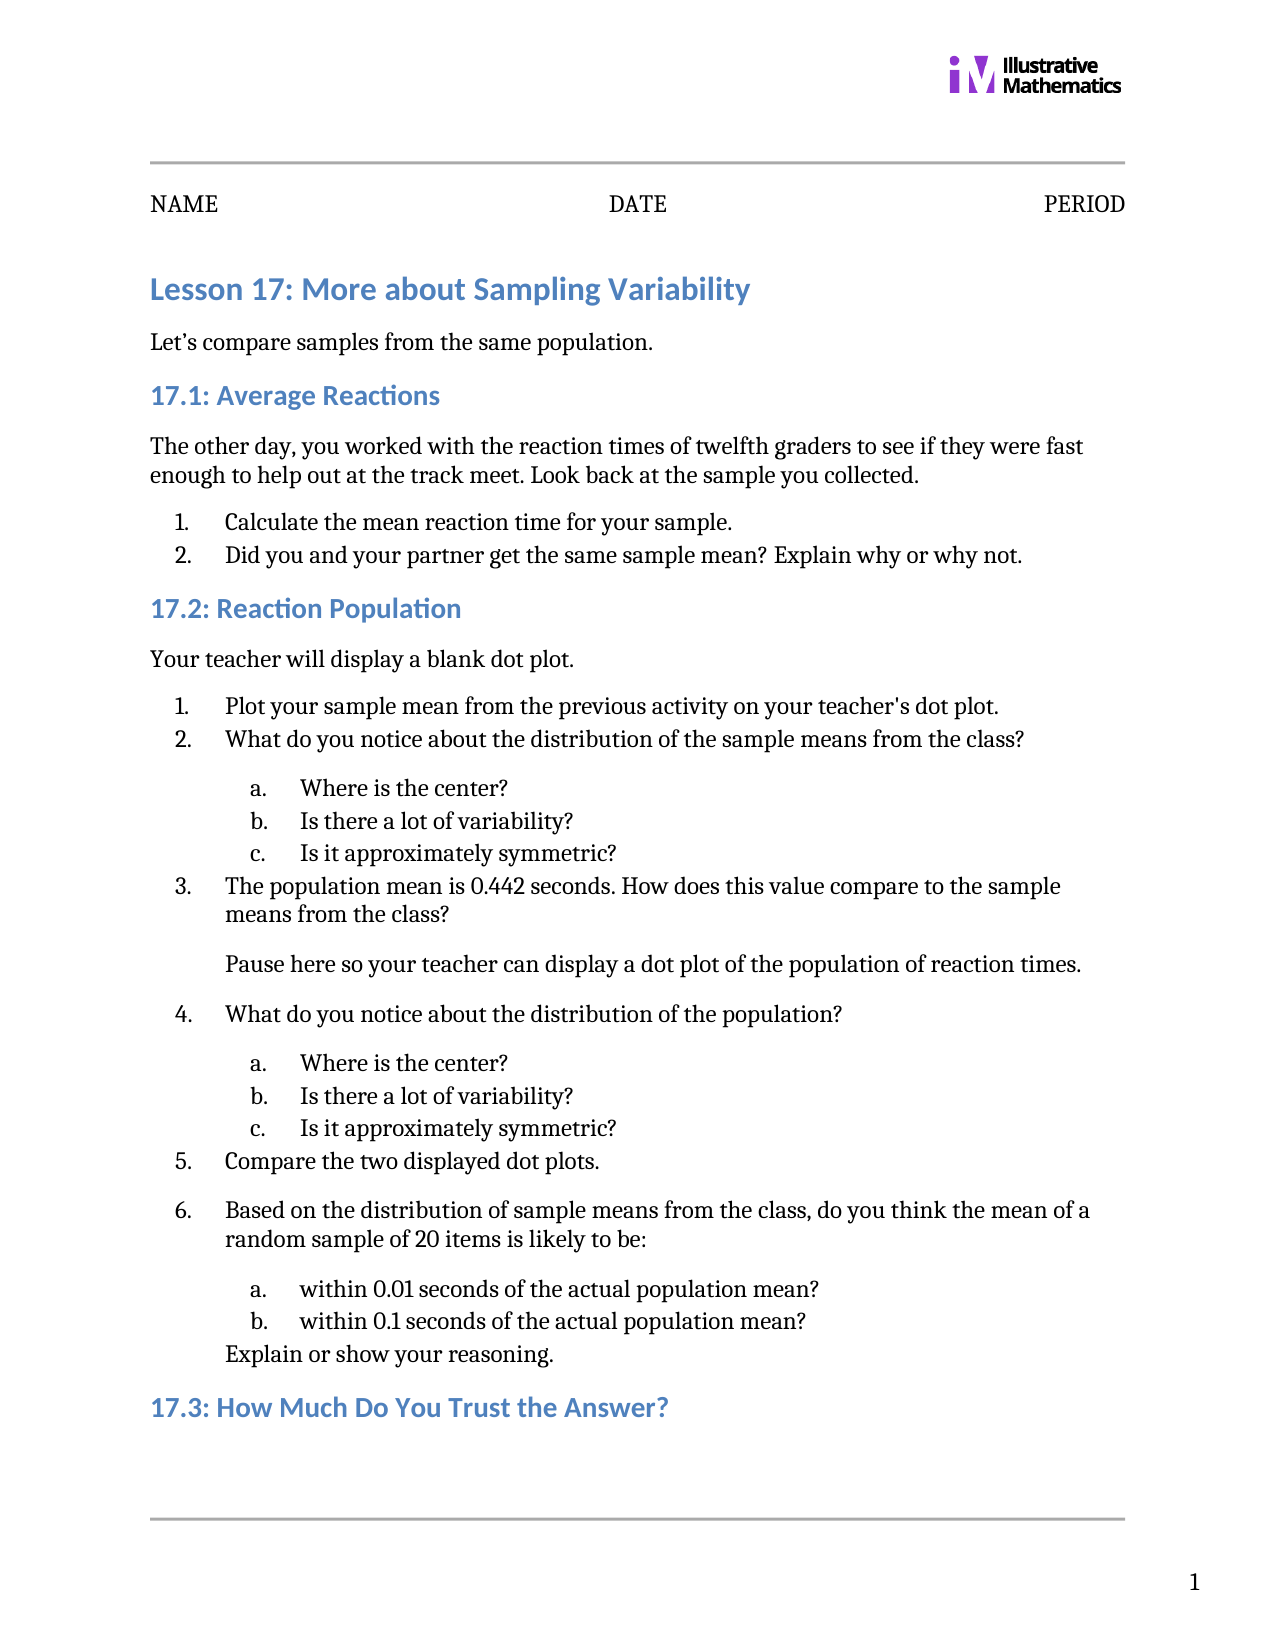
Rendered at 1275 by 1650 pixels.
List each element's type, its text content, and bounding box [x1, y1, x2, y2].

subtitle 17.1: Average Reactions [150, 377, 1125, 413]
list Calculate the mean reaction time for your sample. [175, 508, 1125, 537]
subtitle 17.3: How Much Do You Trust the Answer? [150, 1389, 1125, 1425]
list Did you and your partner get the same sample mean? Explain why or why not. [175, 541, 1125, 569]
list What do you notice about the distribution of the sample means from the class? [175, 724, 1125, 753]
list Is there a lot of variability? [250, 1082, 1125, 1110]
list Compare the two displayed dot plots. [175, 1147, 1125, 1175]
text The other day, you worked with the reaction times of twelfth graders to see if they were fast enough to help out at the track meet. Look back at the sample you collected. [150, 432, 1125, 489]
subtitle Lesson 17: More about Sampling Variability [150, 268, 1125, 309]
list What do you notice about the distribution of the population? [175, 999, 1125, 1028]
text Let’s compare samples from the same population. [150, 328, 1125, 357]
list Is it approximately symmetric? [250, 839, 1125, 868]
picture [949, 55, 1121, 93]
list Where is the center? [250, 1049, 1125, 1078]
subtitle 17.2: Reaction Population [150, 590, 1125, 626]
text Your teacher will display a blank dot plot. [150, 644, 1125, 673]
list Is there a lot of variability? [250, 807, 1125, 835]
list Is it approximately symmetric? [250, 1114, 1125, 1143]
list Based on the distribution of sample means from the class, do you think the mean of a random sample of 20 items is likely to be: [175, 1196, 1125, 1254]
list The population mean is 0.442 seconds. How does this value compare to the sample means from the class? [175, 872, 1125, 929]
list Plot your sample mean from the previous activity on your teacher's dot plot. [175, 692, 1125, 721]
list Pause here so your teacher can display a dot plot of the population of reaction times. [175, 950, 1125, 979]
list within 0.1 seconds of the actual population mean? [250, 1307, 1125, 1336]
list Explain or show your reasoning. [175, 1339, 1125, 1368]
list within 0.01 seconds of the actual population mean? [250, 1274, 1125, 1303]
list Where is the center? [250, 774, 1125, 803]
